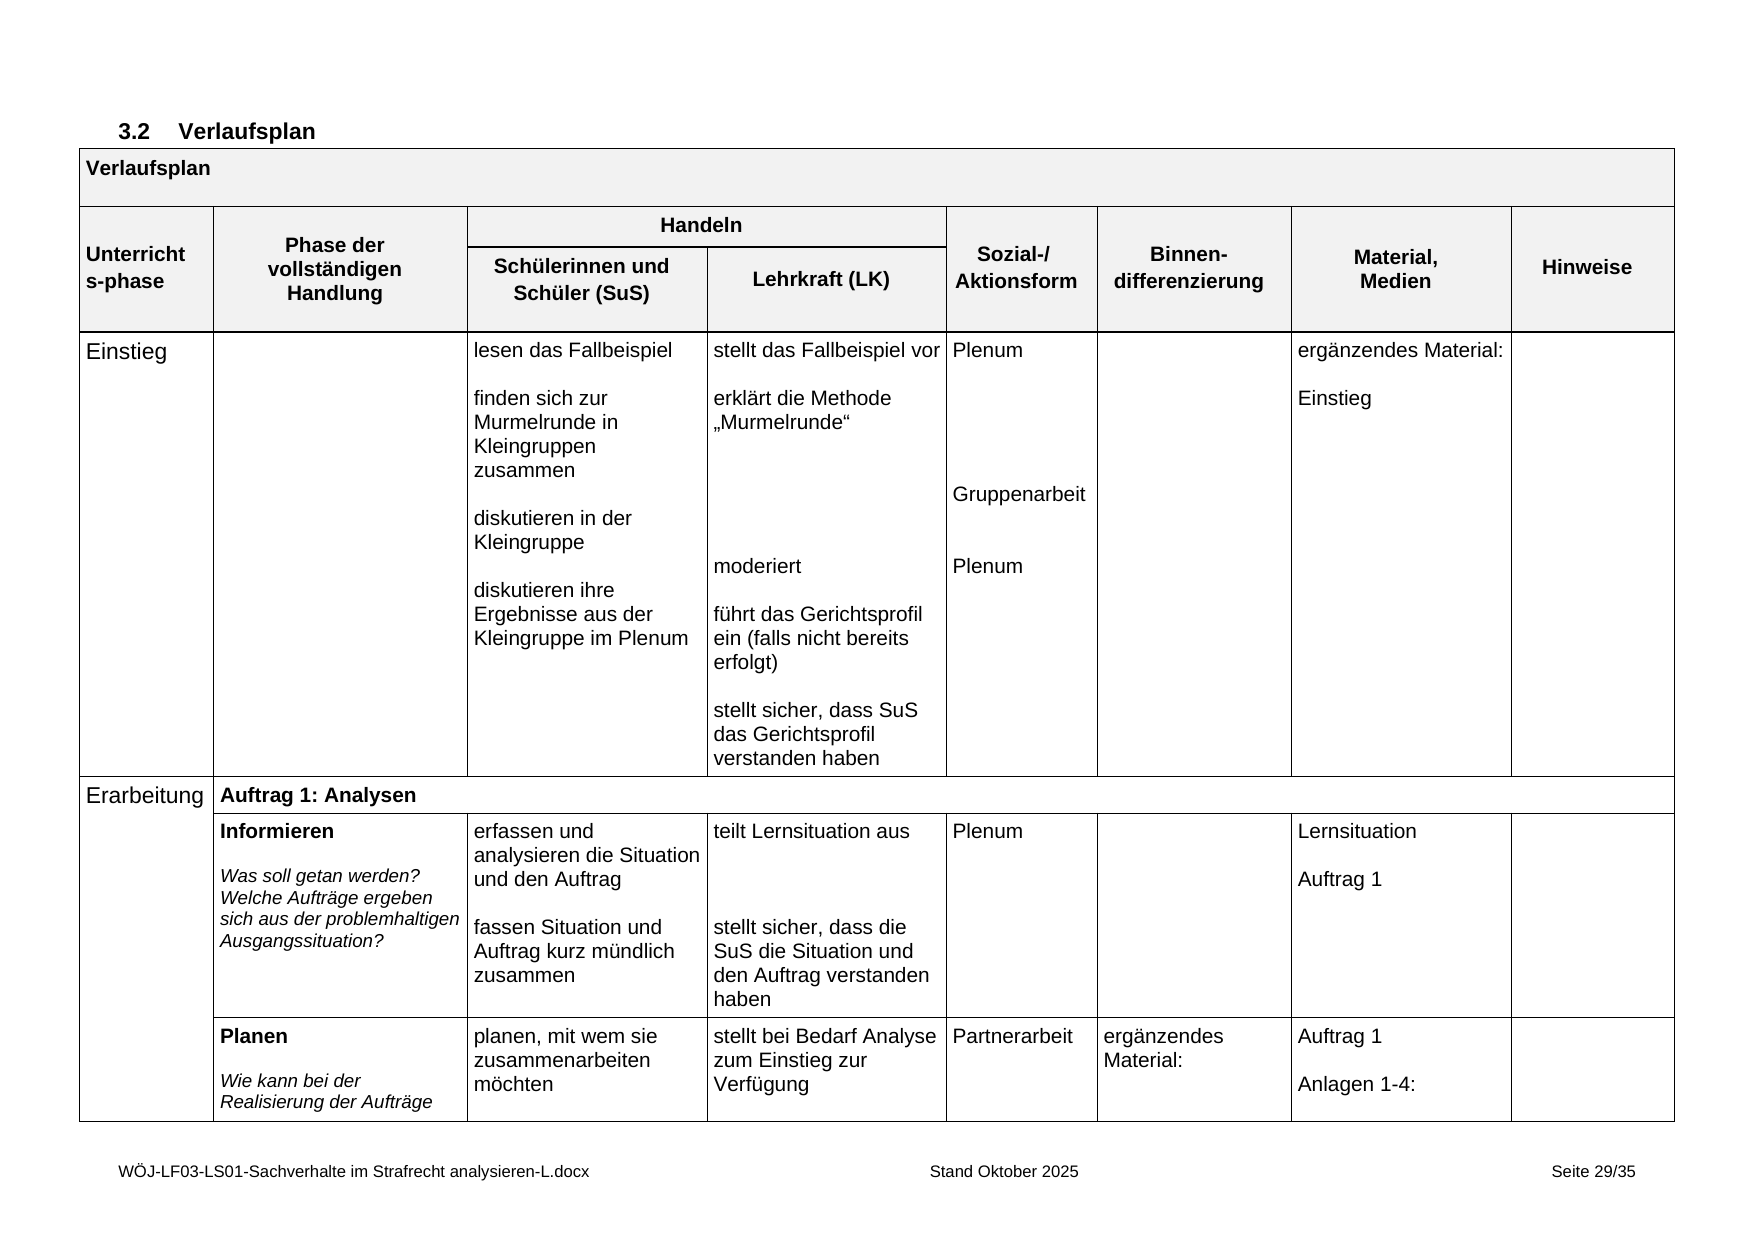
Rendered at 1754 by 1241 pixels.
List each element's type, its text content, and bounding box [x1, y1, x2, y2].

subtitle Verlaufsplan [118, 118, 1624, 144]
